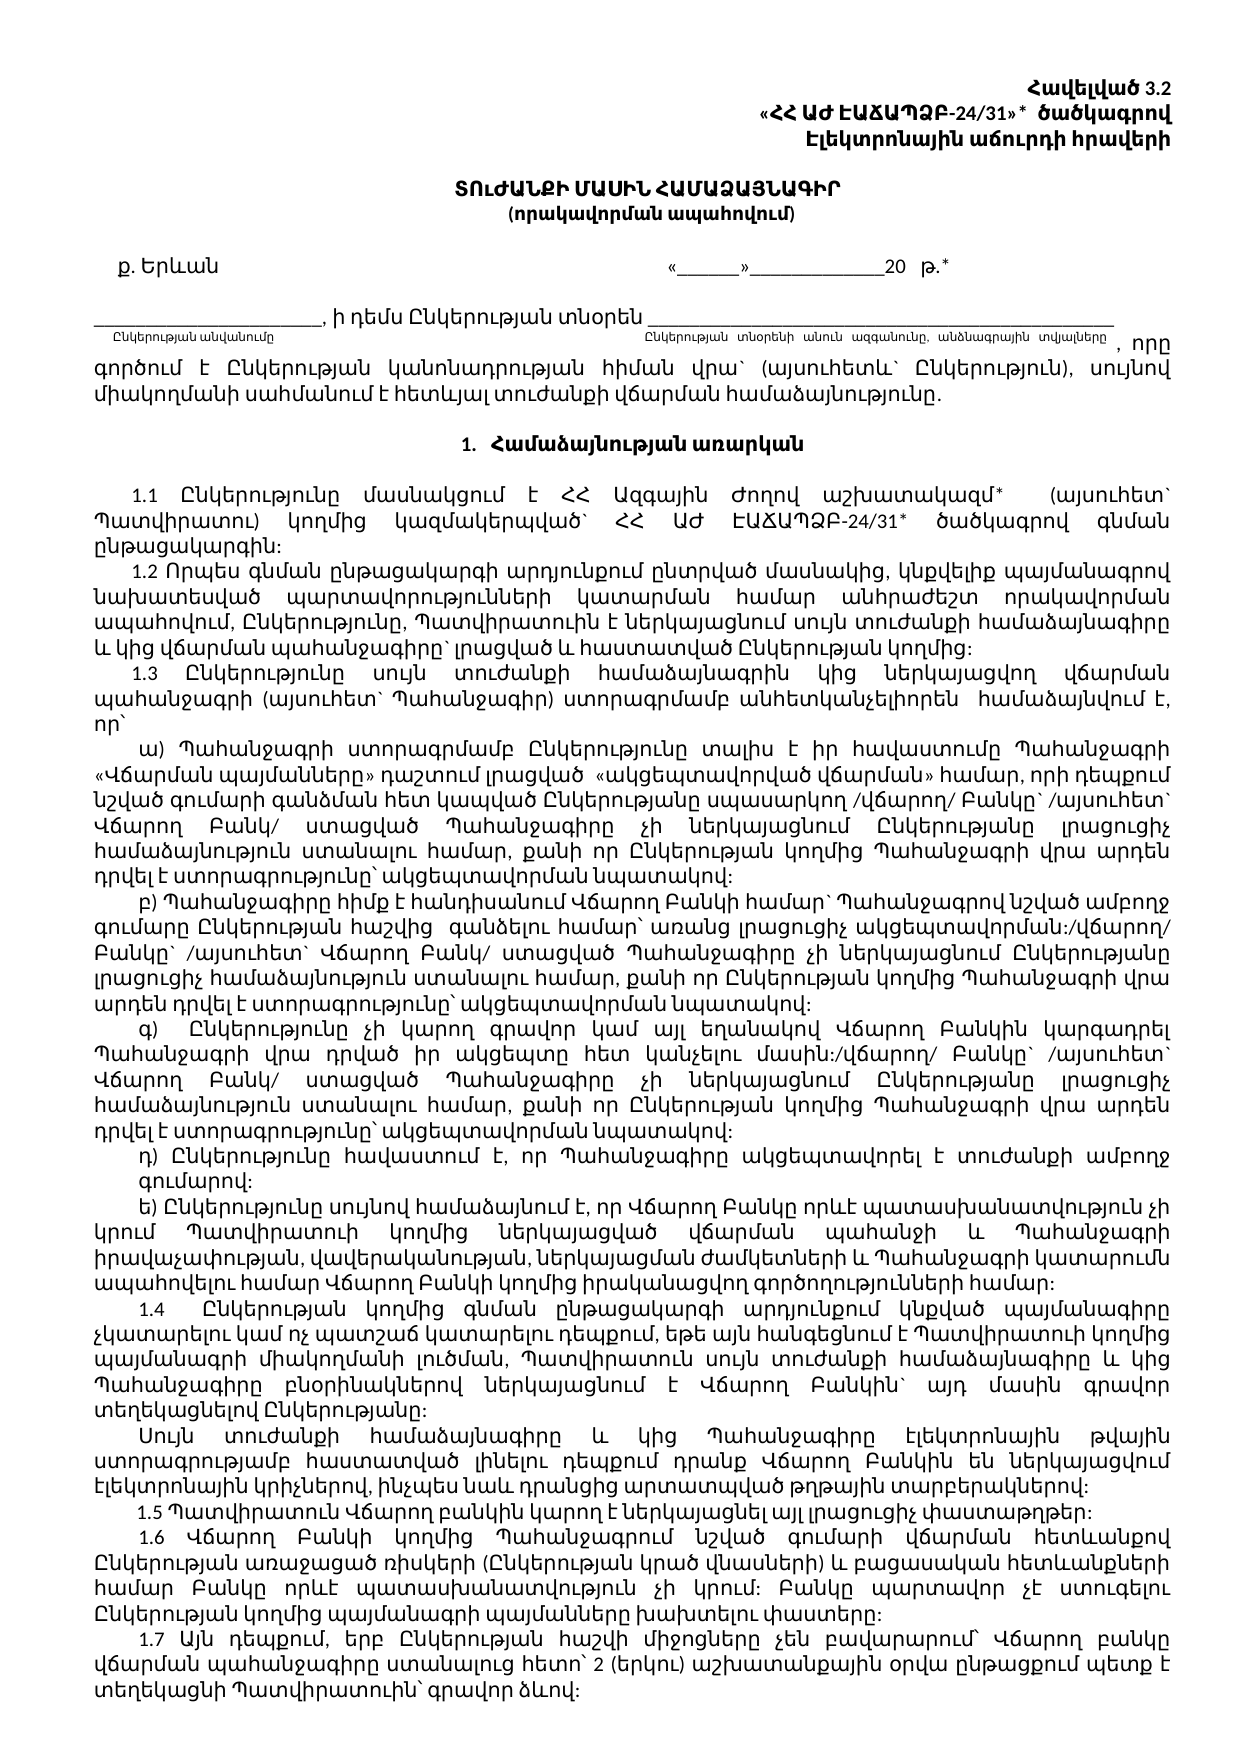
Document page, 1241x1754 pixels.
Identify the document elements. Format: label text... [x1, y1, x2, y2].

text 1.3 Ընկերությունը սույն տուժանքի համաձայնագրին կից ներկայացվող վճարման պահանջագրի (այսուհետ` Պահանջագիր) ստորագրմամբ անհետկանչելիորեն համաձայնվում է, որ՝ [94, 660, 1171, 737]
text 1. Համաձայնության առարկան [94, 432, 1171, 457]
text Հավելված 3.2 [94, 75, 1171, 100]
text 1.4 Ընկերության կողմից գնման ընթացակարգի արդյունքում կնքված պայմանագիրը չկատարելու կամ ոչ պատշաճ կատարելու դեպքում, եթե այն հանգեցնում է Պատվիրատուի կողմից պայմանագրի միակողմանի լուծման, Պատվիրատուն սույն տուժանքի համաձայնագիրը և կից Պահանջագիրը բնօրինակներով ներկայացնում է Վճարող Բանկին` այդ մասին գրավոր տեղեկացնելով Ընկերությանը: [94, 1296, 1171, 1423]
text Էլեկտրոնային աճուրդի հրավերի [94, 126, 1171, 151]
text Սույն տուժանքի համաձայնագիրը և կից Պահանջագիրը էլեկտրոնային թվային ստորագրությամբ հաստատված լինելու դեպքում դրանք Վճարող Բանկին են ներկայացվում էլեկտրոնային կրիչներով, ինչպես նաև դրանցից արտատպված թղթային տարբերակներով: [94, 1423, 1171, 1499]
text ե) Ընկերությունը սույնով համաձայնում է, որ Վճարող Բանկը որևէ պատասխանատվություն չի կրում Պատվիրատուի կողմից ներկայացված վճարման պահանջի և Պահանջագրի իրավաչափության, վավերականության, ներկայացման ժամկետների և Պահանջագրի կատարումն ապահովելու համար Վճարող Բանկի կողմից իրականացվող գործողությունների համար: [94, 1194, 1171, 1296]
text (որակավորման ապահովում) [94, 202, 1171, 225]
text Ընկերության անվանումը Ընկերության տնօրենի անուն ազգանունը, անձնագրային տվյալները , որը գործում է Ընկերության կանոնադրության հիման վրա` (այսուհետև` Ընկերություն), սույնով միակողմանի սահմանում է հետևյալ տուժանքի վճարման համաձայնությունը. [94, 330, 1171, 406]
text 1.6 Վճարող Բանկի կողմից Պահանջագրում նշված գումարի վճարման հետևանքով Ընկերության առաջացած ռիսկերի (Ընկերության կրած վնասների) և բացասական հետևանքների համար Բանկը որևէ պատասխանատվություն չի կրում: Բանկը պարտավոր չէ ստուգելու Ընկերության կողմից պայմանագրի պայմանները խախտելու փաստերը: [94, 1524, 1171, 1626]
text 1.5 Պատվիրատուն Վճարող բանկին կարող է ներկայացնել այլ լրացուցիչ փաստաթղթեր: [94, 1499, 1171, 1524]
text 1.1 Ընկերությունը մասնակցում է ՀՀ Ազգային Ժողով աշխատակազմ* (այսուհետ` Պատվիրատու) կողմից կազմակերպված` ՀՀ ԱԺ ԷԱՃԱՊՁԲ-24/31* ծածկագրով գնման ընթացակարգին: [94, 482, 1171, 559]
text 1.2 Որպես գնման ընթացակարգի արդյունքում ընտրված մասնակից, կնքվելիք պայմանագրով նախատեսված պարտավորությունների կատարման համար անհրաժեշտ որակավորման ապահովում, Ընկերությունը, Պատվիրատուին է ներկայացնում սույն տուժանքի համաձայնագիրը և կից վճարման պահանջագիրը` լրացված և հաստատված Ընկերության կողմից: [94, 559, 1171, 660]
text գ) Ընկերությունը չի կարող գրավոր կամ այլ եղանակով Վճարող Բանկին կարգադրել Պահանջագրի վրա դրված իր ակցեպտը հետ կանչելու մասին:/վճարող/ Բանկը` /այսուհետ` Վճարող Բանկ/ ստացված Պահանջագիրը չի ներկայացնում Ընկերությանը լրացուցիչ համաձայնություն ստանալու համար, քանի որ Ընկերության կողմից Պահանջագրի վրա արդեն դրվել է ստորագրությունը՝ ակցեպտավորման նպատակով: [94, 1016, 1171, 1143]
text ք. Երևան «______»_____________20 թ.* [94, 254, 1171, 279]
text բ) Պահանջագիրը հիմք է հանդիսանում Վճարող Բանկի համար` Պահանջագրով նշված ամբողջ գումարը Ընկերության հաշվից գանձելու համար՝ առանց լրացուցիչ ակցեպտավորման:/վճարող/ Բանկը` /այսուհետ` Վճարող Բանկ/ ստացված Պահանջագիրը չի ներկայացնում Ընկերությանը լրացուցիչ համաձայնություն ստանալու համար, քանի որ Ընկերության կողմից Պահանջագրի վրա արդեն դրվել է ստորագրությունը՝ ակցեպտավորման նպատակով: [94, 889, 1171, 1016]
text ______________________, ի դեմս Ընկերության տնօրեն _____________________________________________ [94, 304, 1171, 330]
text «ՀՀ ԱԺ ԷԱՃԱՊՁԲ-24/31»* ծածկագրով [94, 100, 1171, 126]
text դ) Ընկերությունը հավաստում է, որ Պահանջագիրը ակցեպտավորել է տուժանքի ամբողջ գումարով: [138, 1143, 1171, 1194]
text ա) Պահանջագրի ստորագրմամբ Ընկերությունը տալիս է իր հավաստումը Պահանջագրի «Վճարման պայմանները» դաշտում լրացված «ակցեպտավորված վճարման» համար, որի դեպքում նշված գումարի գանձման հետ կապված Ընկերությանը սպասարկող /վճարող/ Բանկը` /այսուհետ` Վճարող Բանկ/ ստացված Պահանջագիրը չի ներկայացնում Ընկերությանը լրացուցիչ համաձայնություն ստանալու համար, քանի որ Ընկերության կողմից Պահանջագրի վրա արդեն դրվել է ստորագրությունը՝ ակցեպտավորման նպատակով: [94, 737, 1171, 889]
text 1.7 Այն դեպքում, երբ Ընկերության հաշվի միջոցները չեն բավարարում՝ Վճարող բանկը վճարման պահանջագիրը ստանալուց հետո՝ 2 (երկու) աշխատանքային օրվա ընթացքում պետք է տեղեկացնի Պատվիրատուին՝ գրավոր ձևով: [94, 1626, 1171, 1702]
text ՏՈւԺԱՆՔԻ ՄԱՍԻՆ ՀԱՄԱՁԱՅՆԱԳԻՐ [94, 177, 1171, 202]
